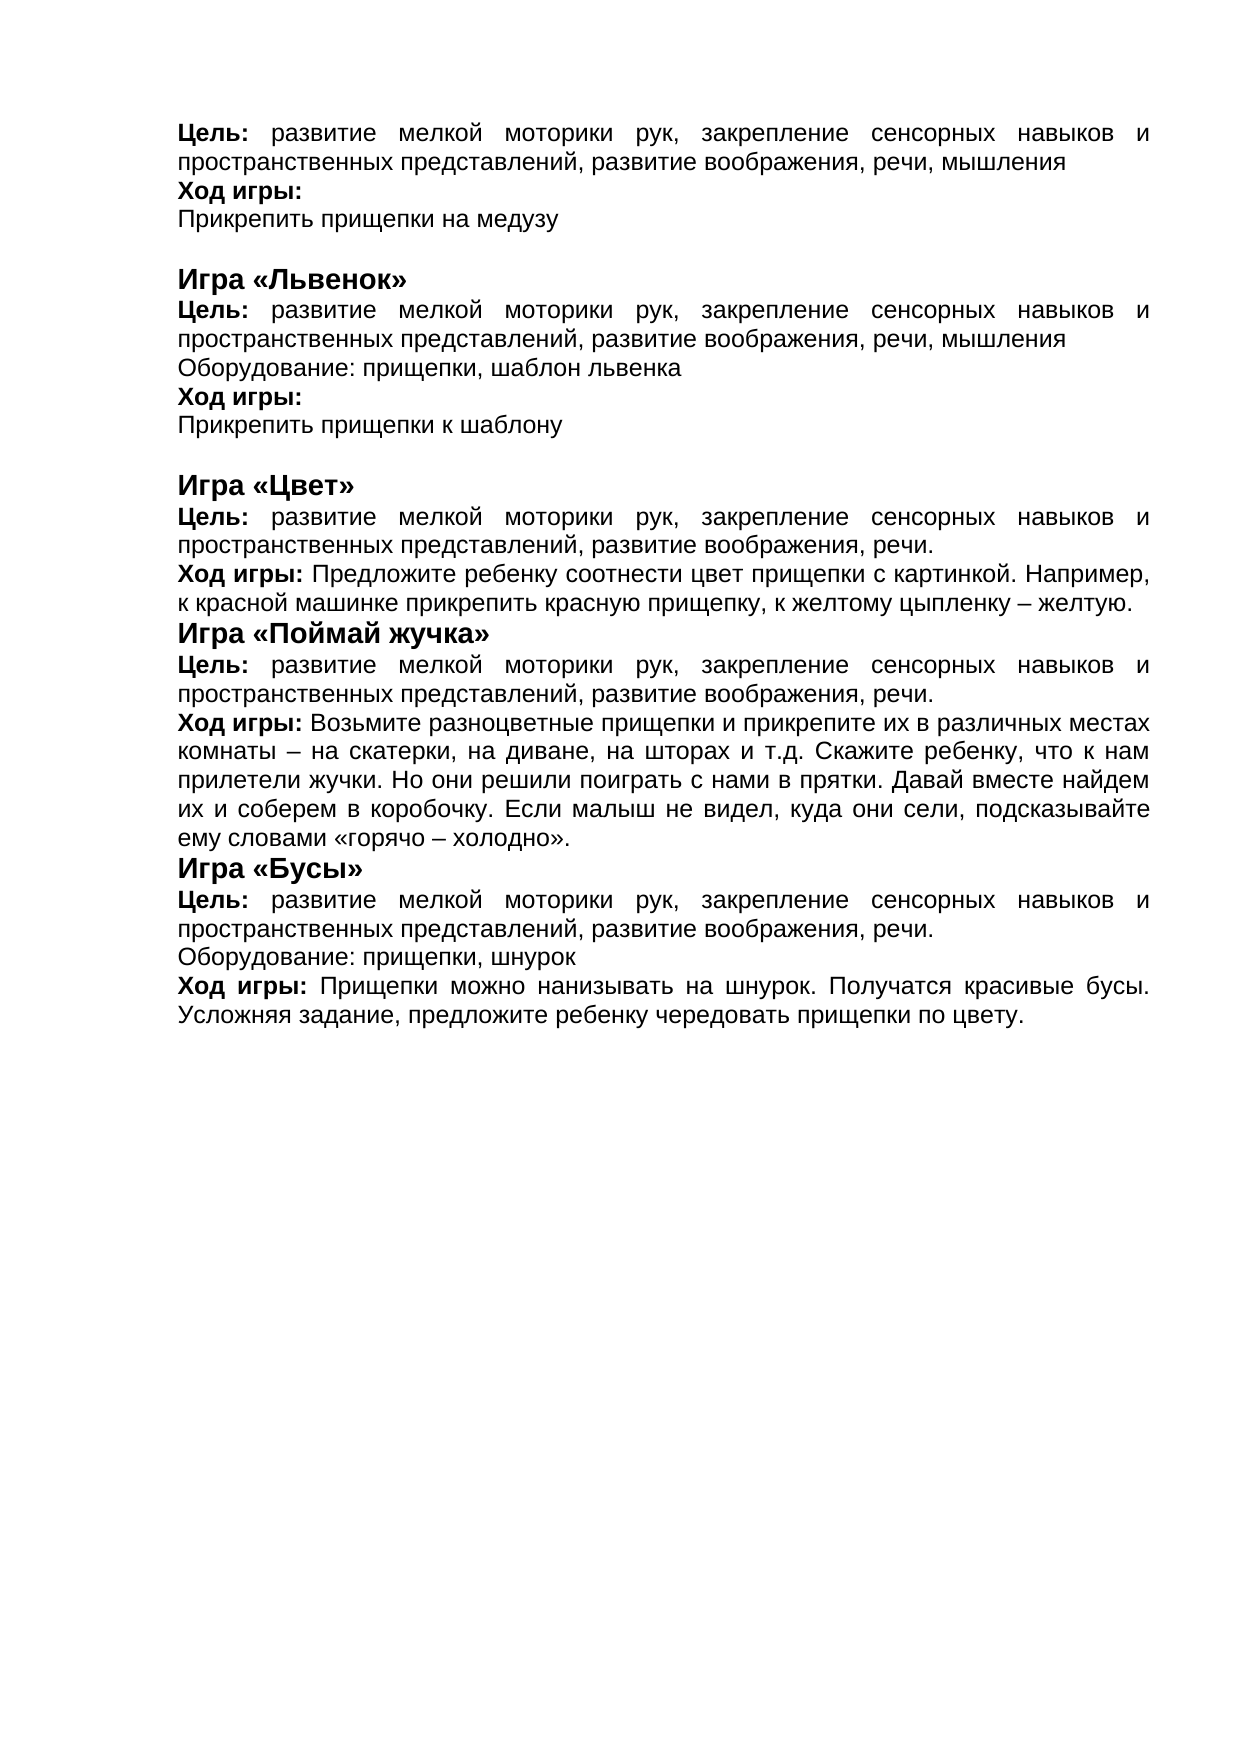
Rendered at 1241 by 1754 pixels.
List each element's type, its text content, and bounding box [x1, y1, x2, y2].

text Игра «Бусы» [177, 851, 1152, 885]
text Ход игры: [177, 176, 1152, 204]
text Игра «Львенок» [177, 262, 1152, 295]
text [177, 118, 1152, 176]
text Прикрепить прищепки на медузу [177, 204, 1152, 233]
text Оборудование: прищепки, шнурок [177, 942, 1152, 971]
text Ход игры: Предложите ребенку соотнести цвет прищепки с картинкой. Например, к красной машинке прикрепить красную прищепку, к желтому цыпленку – желтую. [177, 559, 1152, 616]
text Игра «Цвет» [177, 468, 1152, 501]
text Ход игры: Возьмите разноцветные прищепки и прикрепите их в различных местах комнаты – на скатерки, на диване, на шторах и т.д. Скажите ребенку, что к нам прилетели жучки. Но они решили поиграть с нами в прятки. Давай вместе найдем их и соберем в коробочку. Если малыш не видел, куда они сели, подсказывайте ему словами «горячо – холодно». [177, 707, 1152, 851]
text Ход игры: [177, 382, 1152, 410]
text Цель: развитие мелкой моторики рук, закрепление сенсорных навыков и пространственных представлений, развитие воображения, речи. [177, 501, 1152, 559]
text Ход игры: Прищепки можно нанизывать на шнурок. Получатся красивые бусы. Усложняя задание, предложите ребенку чередовать прищепки по цвету. [177, 971, 1152, 1028]
text Цель: развитие мелкой моторики рук, закрепление сенсорных навыков и пространственных представлений, развитие воображения, речи. [177, 885, 1152, 942]
text Цель: развитие мелкой моторики рук, закрепление сенсорных навыков и пространственных представлений, развитие воображения, речи. [177, 650, 1152, 707]
text Игра «Поймай жучка» [177, 616, 1152, 650]
text Цель: развитие мелкой моторики рук, закрепление сенсорных навыков и пространственных представлений, развитие воображения, речи, мышления [177, 295, 1152, 353]
text Прикрепить прищепки к шаблону [177, 410, 1152, 439]
text Оборудование: прищепки, шаблон львенка [177, 353, 1152, 382]
